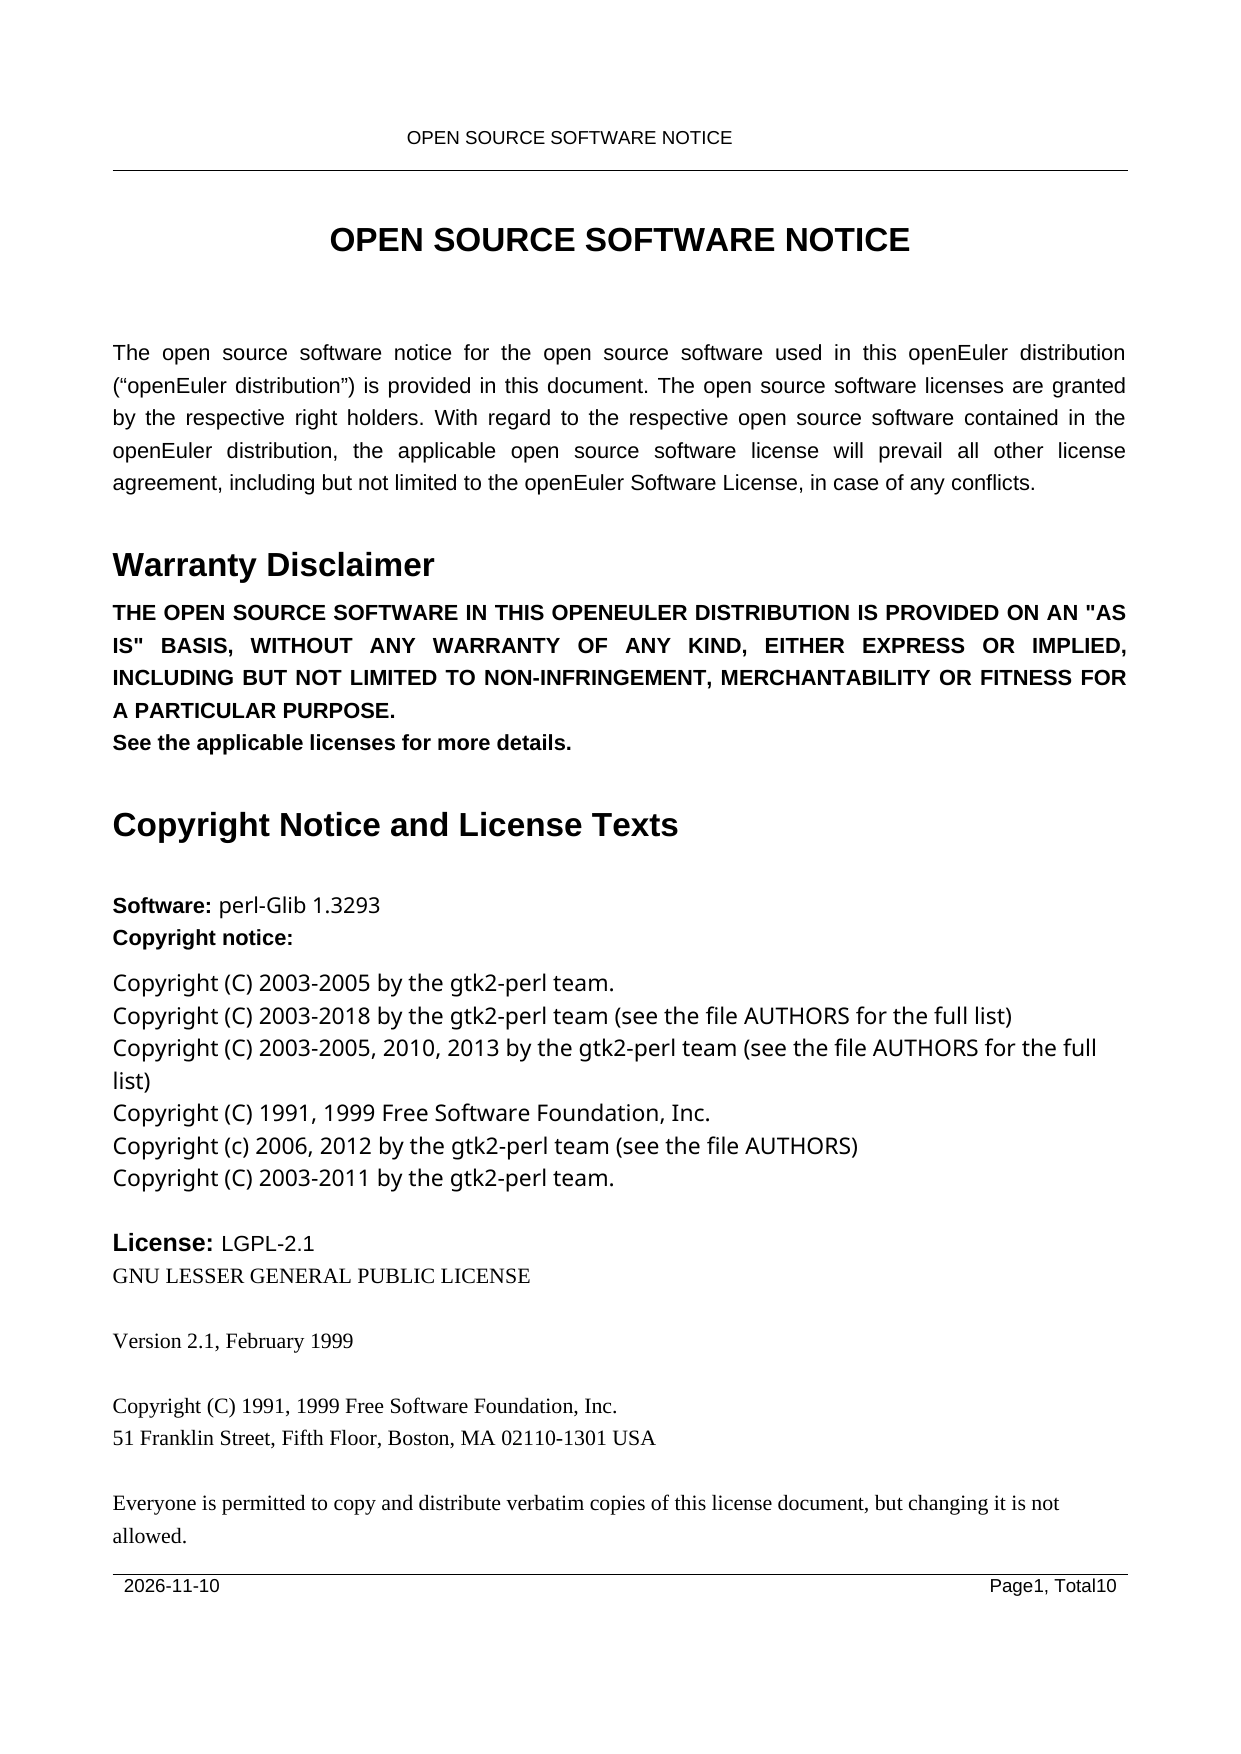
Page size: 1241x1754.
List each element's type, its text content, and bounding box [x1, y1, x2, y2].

text Copyright (C) 2003-2005 by the gtk2-perl team. Copyright (C) 2003-2018 by the gtk2-perl team (see the file AUTHORS for the full list) Copyright (C) 2003-2005, 2010, 2013 by the gtk2-perl team (see the file AUTHORS for the full list) Copyright (C) 1991, 1999 Free Software Foundation, Inc. Copyright (c) 2006, 2012 by the gtk2-perl team (see the file AUTHORS) Copyright (C) 2003-2011 by the gtk2-perl team. [112, 966, 1128, 1226]
text Copyright notice: [112, 921, 1128, 954]
text The open source software notice for the open source software used in this openEuler distribution (“openEuler distribution”) is provided in this document. The open source software licenses are granted by the respective right holders. With regard to the respective open source software contained in the openEuler distribution, the applicable open source software license will prevail all other license agreement, including but not limited to the openEuler Software License, in case of any conflicts. [112, 336, 1128, 499]
text Copyright Notice and License Texts [112, 791, 1128, 856]
text OPEN SOURCE SOFTWARE NOTICE [112, 206, 1128, 271]
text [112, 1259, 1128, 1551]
text THE OPEN SOURCE SOFTWARE IN THIS OPENEULER DISTRIBUTION IS PROVIDED ON AN "AS IS" BASIS, WITHOUT ANY WARRANTY OF ANY KIND, EITHER EXPRESS OR IMPLIED, INCLUDING BUT NOT LIMITED TO NON-INFRINGEMENT, MERCHANTABILITY OR FITNESS FOR A PARTICULAR PURPOSE. See the applicable licenses for more details. [112, 596, 1128, 759]
text License: LGPL-2.1 [112, 1226, 1128, 1259]
title Software: perl-Glib 1.3293 [112, 889, 1128, 921]
text Warranty Disclaimer [112, 531, 1128, 596]
